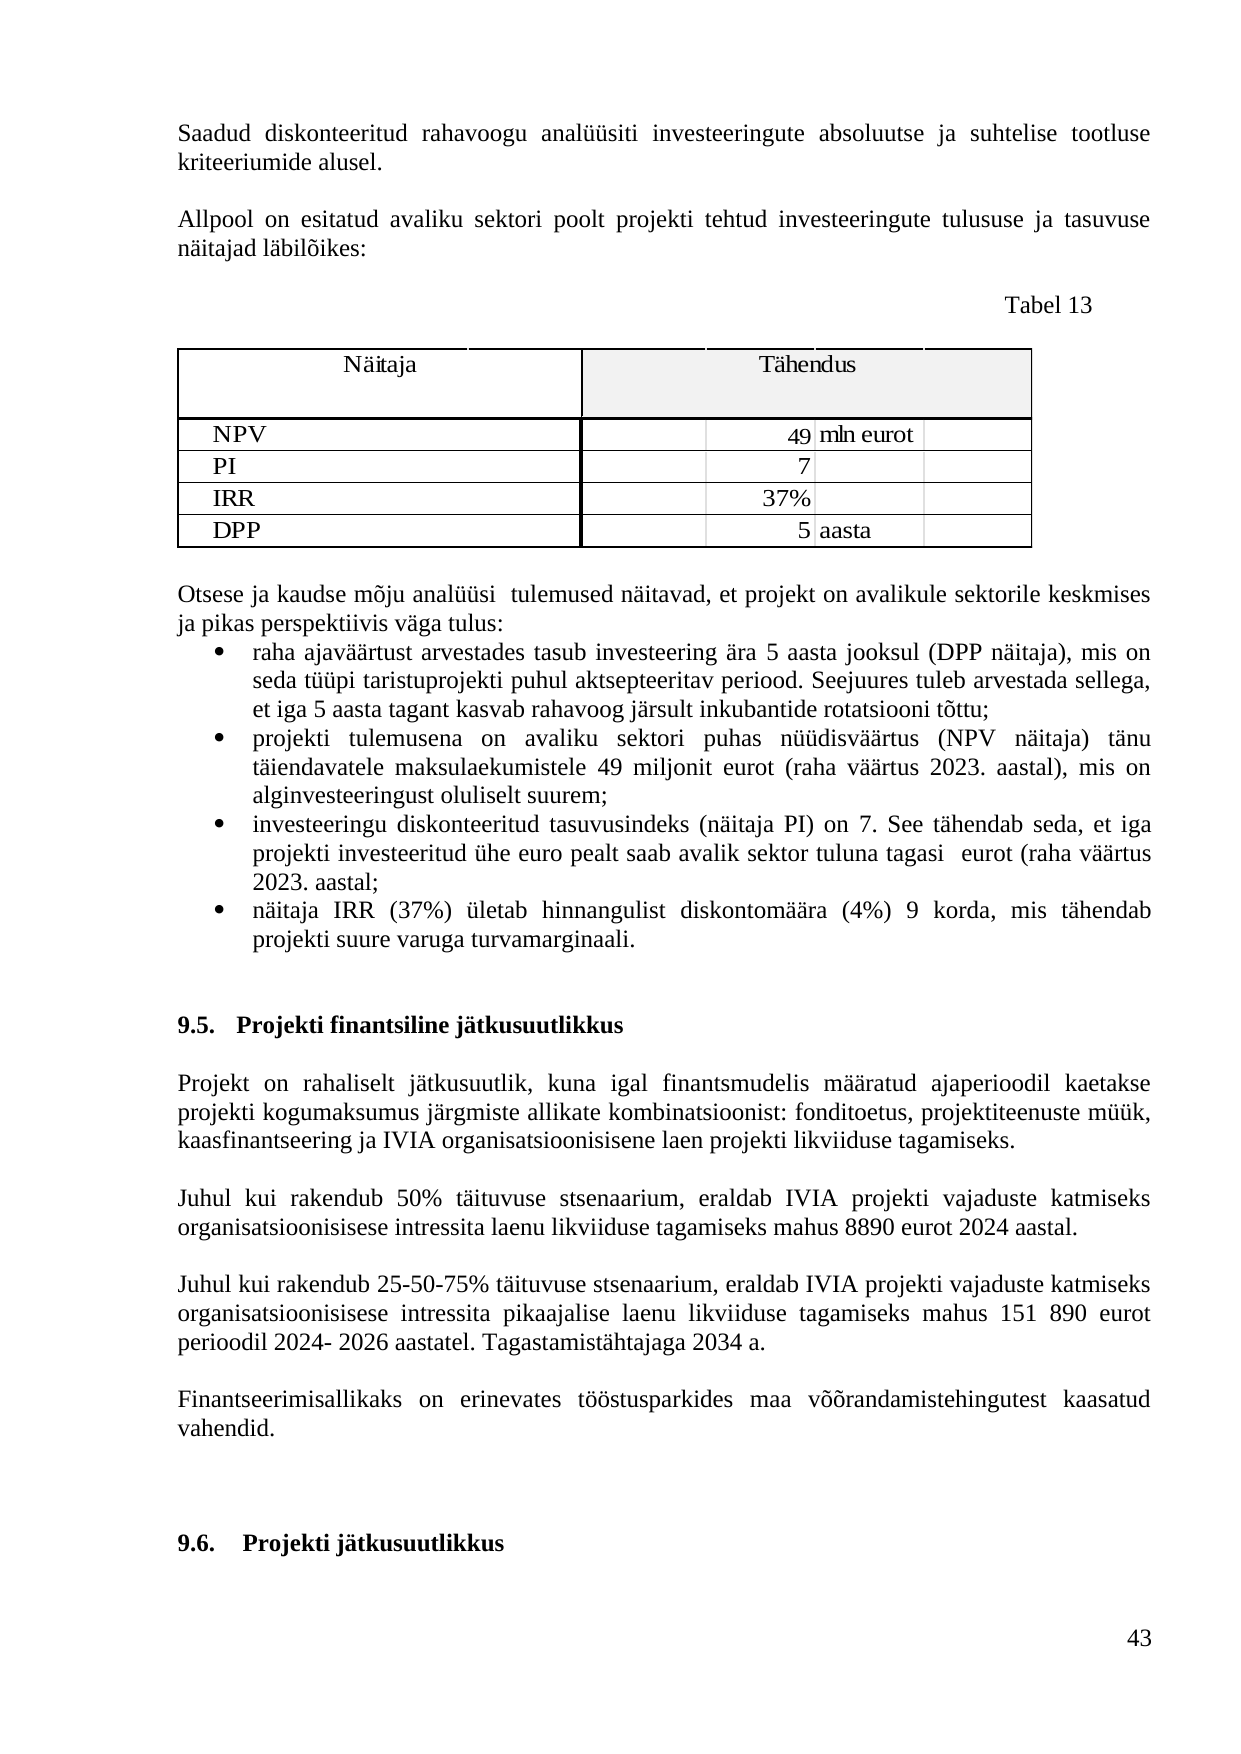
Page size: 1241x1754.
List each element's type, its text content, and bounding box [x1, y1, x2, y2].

text Finantseerimisallikaks on erinevates tööstusparkides maa võõrandamistehingutest kaasatud vahendid. [177, 1384, 1152, 1442]
text Projekt on rahaliselt jätkusuutlik, kuna igal finantsmudelis määratud ajaperioodil kaetakse projekti kogumaksumus järgmiste allikate kombinatsioonist: fonditoetus, projektiteenuste müük, kaasfinantseering ja IVIA organisatsioonisisene laen projekti likviiduse tagamiseks. [177, 1068, 1152, 1154]
subtitle Projekti jätkusuutlikkus [177, 1528, 1152, 1557]
text Juhul kui rakendub 25-50-75% täituvuse stsenaarium, eraldab IVIA projekti vajaduste katmiseks organisatsioonisisese intressita pikaajalise laenu likviiduse tagamiseks mahus 151 890 eurot perioodil 2024- 2026 aastatel. Tagastamistähtajaga 2034 a. [177, 1269, 1152, 1355]
text Saadud diskonteeritud rahavoogu analüüsiti investeeringute absoluutse ja suhtelise tootluse kriteeriumide alusel. [177, 118, 1152, 176]
list raha ajaväärtust arvestades tasub investeering ära 5 aasta jooksul (DPP näitaja), mis on seda tüüpi taristuprojekti puhul aktsepteeritav periood. Seejuures tuleb arvestada sellega, et iga 5 aasta tagant kasvab rahavoog järsult inkubantide rotatsiooni tõttu; [215, 637, 1152, 723]
list projekti tulemusena on avaliku sektori puhas nüüdisväärtus (NPV näitaja) tänu täiendavatele maksulaekumistele 49 miljonit eurot (raha väärtus 2023. aastal), mis on alginvesteeringust oluliselt suurem; [215, 723, 1152, 809]
text Otsese ja kaudse mõju analüüsi tulemused näitavad, et projekt on avalikule sektorile keskmises ja pikas perspektiivis väga tulus: [177, 579, 1152, 637]
text Juhul kui rakendub 50% täituvuse stsenaarium, eraldab IVIA projekti vajaduste katmiseks organisatsioonisisese intressita laenu likviiduse tagamiseks mahus 8890 eurot 2024 aastal. [177, 1183, 1152, 1240]
text Tabel 13 [915, 291, 1152, 348]
list investeeringu diskonteeritud tasuvusindeks (näitaja PI) on 7. See tähendab seda, et iga projekti investeeritud ühe euro pealt saab avalik sektor tuluna tagasi eurot (raha väärtus 2023. aastal; [215, 809, 1152, 895]
list näitaja IRR (37%) ületab hinnangulist diskontomäära (4%) 9 korda, mis tähendab projekti suure varuga turvamarginaali. [215, 895, 1152, 953]
subtitle Projekti finantsiline jätkusuutlikkus [177, 1010, 1152, 1039]
text Allpool on esitatud avaliku sektori poolt projekti tehtud investeeringute tulususe ja tasuvuse näitajad läbilõikes: [177, 204, 1152, 262]
